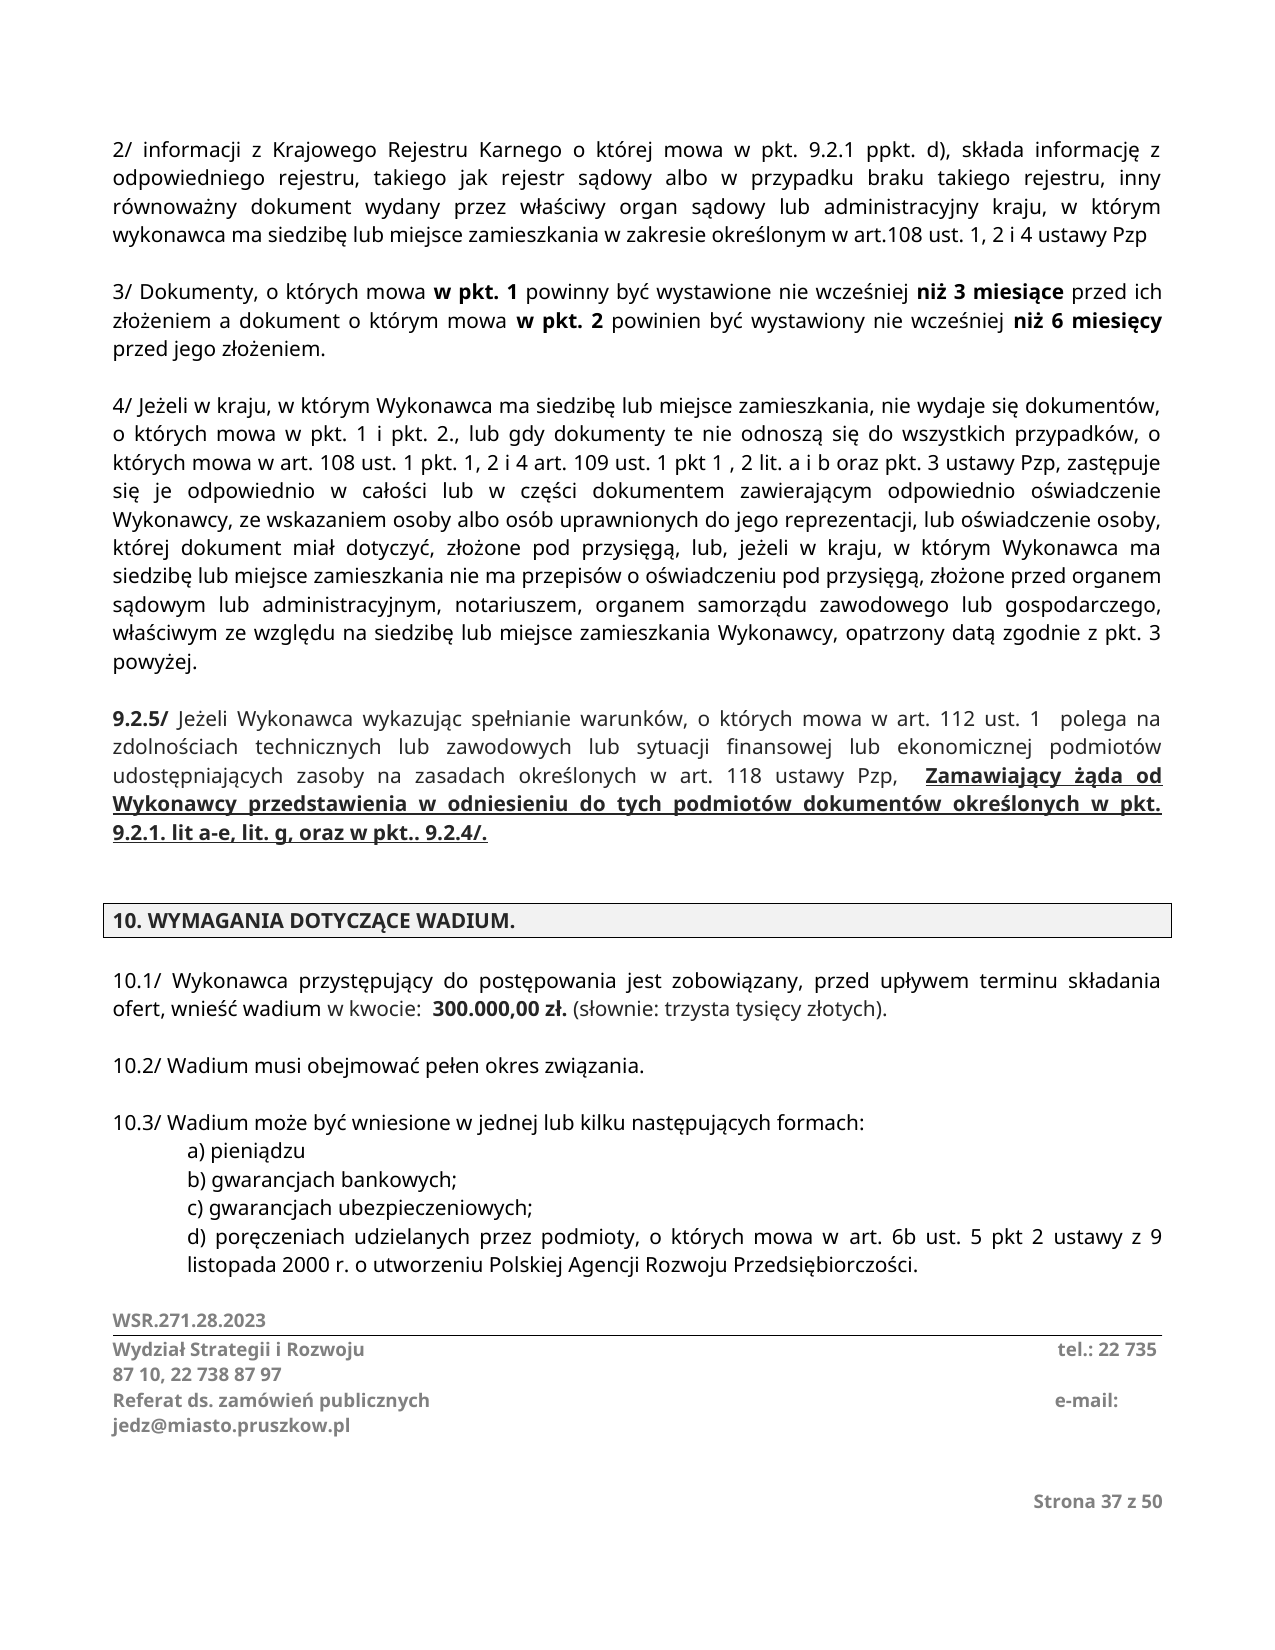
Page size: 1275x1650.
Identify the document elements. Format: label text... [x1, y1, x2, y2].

text b) gwarancjach bankowych; [187, 1165, 1162, 1193]
text 10.2/ Wadium musi obejmować pełen okres związania. [112, 1051, 1162, 1080]
text 10. WYMAGANIA DOTYCZĄCE WADIUM. [104, 904, 1171, 937]
text 9.2.5/ Jeżeli Wykonawca wykazując spełnianie warunków, o których mowa w art. 112 ust. 1 polega na zdolnościach technicznych lub zawodowych lub sytuacji finansowej lub ekonomicznej podmiotów udostępniających zasoby na zasadach określonych w art. 118 ustawy Pzp, Zamawiający żąda od Wykonawcy przedstawienia w odniesieniu do tych podmiotów dokumentów określonych w pkt. 9.2.1. lit a-e, lit. g, oraz w pkt.. 9.2.4/. [112, 704, 1162, 813]
text 2/ informacji z Krajowego Rejestru Karnego o której mowa w pkt. 9.2.1 ppkt. d), składa informację z odpowiedniego rejestru, takiego jak rejestr sądowy albo w przypadku braku takiego rejestru, inny równoważny dokument wydany przez właściwy organ sądowy lub administracyjny kraju, w którym wykonawca ma siedzibę lub miejsce zamieszkania w zakresie określonym w art.108 ust. 1, 2 i 4 ustawy Pzp [112, 135, 1162, 249]
text a) pieniądzu [187, 1137, 1162, 1165]
text c) gwarancjach ubezpieczeniowych; [187, 1193, 1162, 1222]
text 4/ Jeżeli w kraju, w którym Wykonawca ma siedzibę lub miejsce zamieszkania, nie wydaje się dokumentów, o których mowa w pkt. 1 i pkt. 2., lub gdy dokumenty te nie odnoszą się do wszystkich przypadków, o których mowa w art. 108 ust. 1 pkt. 1, 2 i 4 art. 109 ust. 1 pkt 1 , 2 lit. a i b oraz pkt. 3 ustawy Pzp, zastępuje się je odpowiednio w całości lub w części dokumentem zawierającym odpowiednio oświadczenie Wykonawcy, ze wskazaniem osoby albo osób uprawnionych do jego reprezentacji, lub oświadczenie osoby, której dokument miał dotyczyć, złożone pod przysięgą, lub, jeżeli w kraju, w którym Wykonawca ma siedzibę lub miejsce zamieszkania nie ma przepisów o oświadczeniu pod przysięgą, złożone przed organem sądowym lub administracyjnym, notariuszem, organem samorządu zawodowego lub gospodarczego, właściwym ze względu na siedzibę lub miejsce zamieszkania Wykonawcy, opatrzony datą zgodnie z pkt. 3 powyżej. [112, 391, 1162, 675]
text 10.1/ Wykonawca przystępujący do postępowania jest zobowiązany, przed upływem terminu składania ofert, wnieść wadium w kwocie: 300.000,00 zł. (słownie: trzysta tysięcy złotych). [112, 966, 1162, 1023]
text 3/ Dokumenty, o których mowa w pkt. 1 powinny być wystawione nie wcześniej niż 3 miesiące przed ich złożeniem a dokument o którym mowa w pkt. 2 powinien być wystawiony nie wcześniej niż 6 miesięcy przed jego złożeniem. [112, 277, 1162, 363]
text 9.2.5/ Jeżeli Wykonawca wykazując spełnianie warunków, o których mowa w art. 112 ust. 1 polega na zdolnościach technicznych lub zawodowych lub sytuacji finansowej lub ekonomicznej podmiotów udostępniających zasoby na zasadach określonych w art. 118 ustawy Pzp, Zamawiający żąda od Wykonawcy przedstawienia w odniesieniu do tych podmiotów dokumentów określonych w pkt. 9.2.1. lit a-e, lit. g, oraz w pkt.. 9.2.4/. [112, 814, 1162, 846]
text d) poręczeniach udzielanych przez podmioty, o których mowa w art. 6b ust. 5 pkt 2 ustawy z 9 listopada 2000 r. o utworzeniu Polskiej Agencji Rozwoju Przedsiębiorczości. [187, 1222, 1162, 1279]
text 10.3/ Wadium może być wniesione w jednej lub kilku następujących formach: [112, 1108, 1162, 1137]
